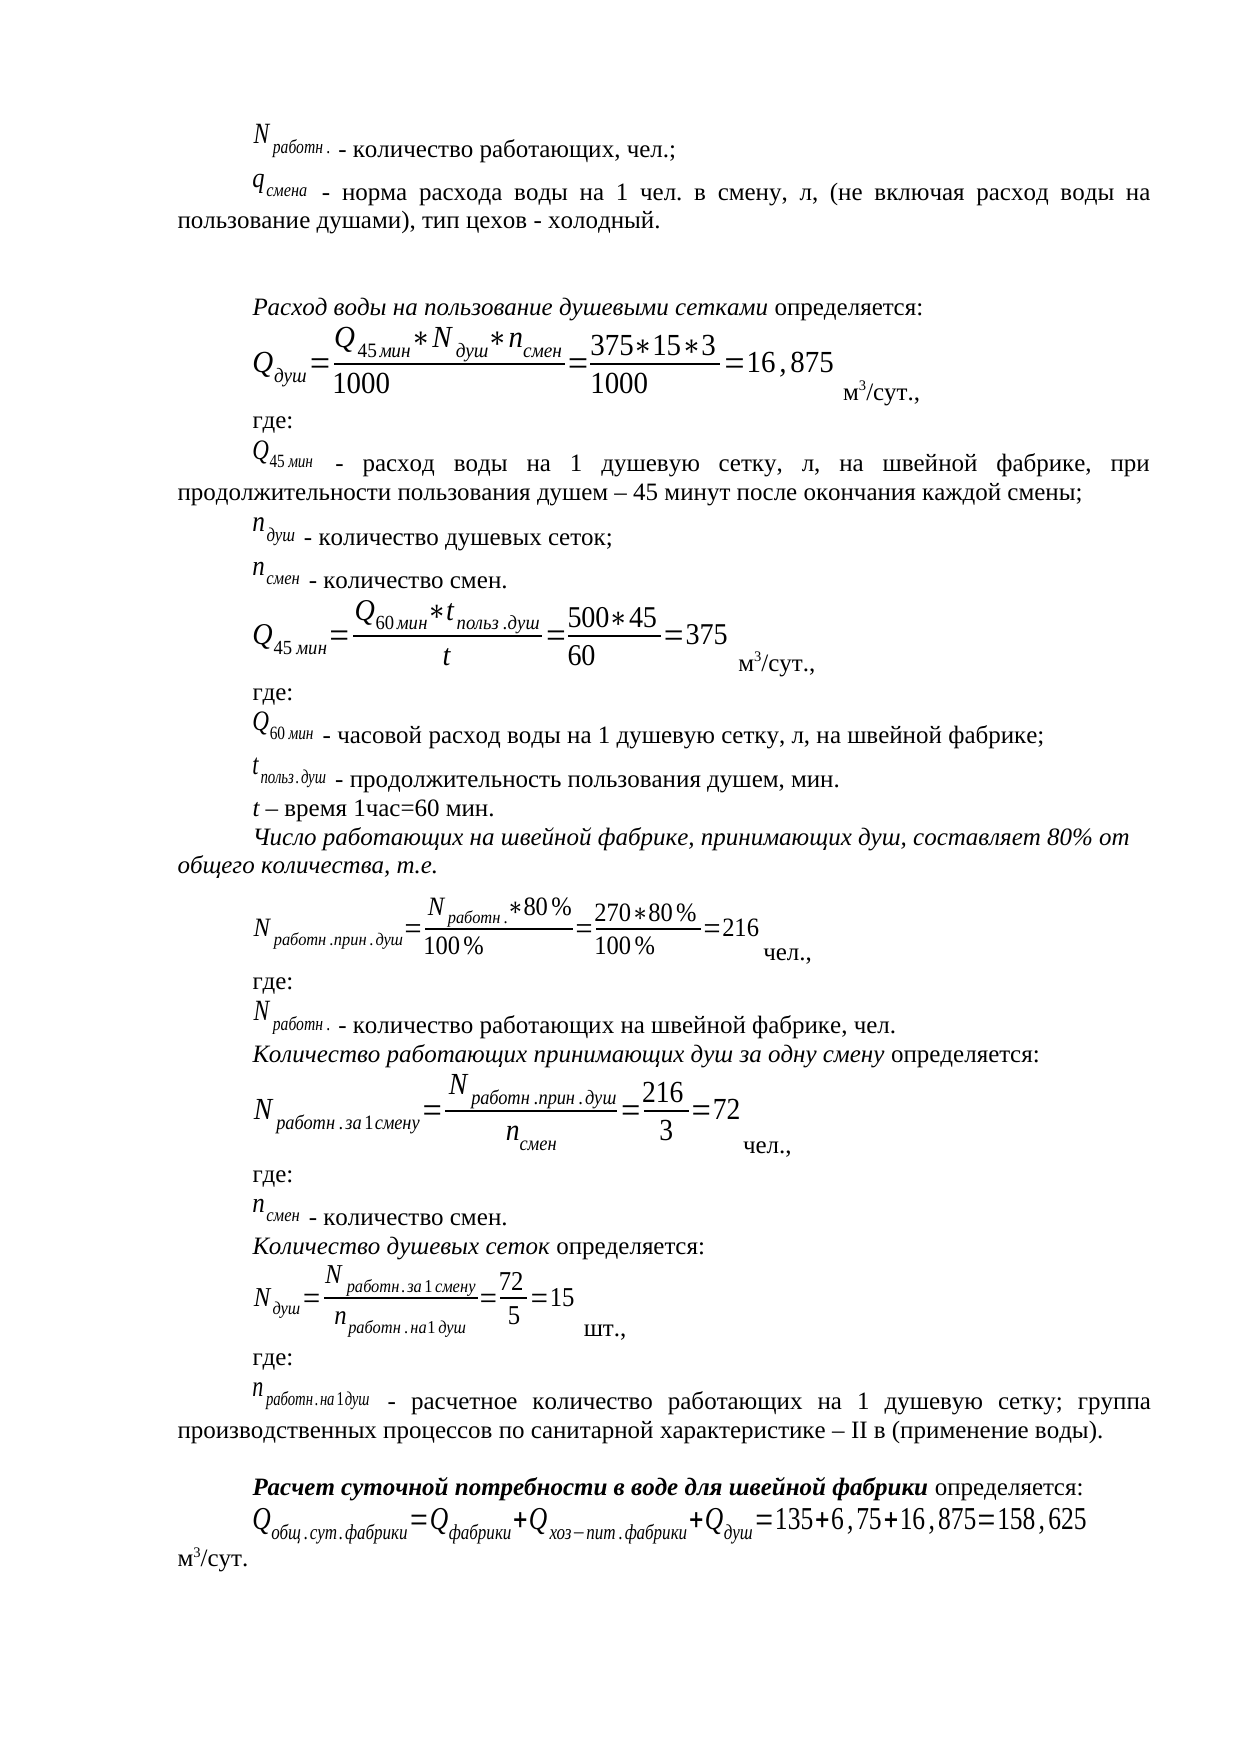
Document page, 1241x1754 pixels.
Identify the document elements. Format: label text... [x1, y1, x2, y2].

text Число работающих на швейной фабрике, принимающих душ, составляет 80% от общего количества, т.е. [177, 822, 1152, 879]
text - количество смен. [177, 551, 1152, 593]
text - расход воды на 1 душевую сетку, л, на швейной фабрике, при продолжительности пользования душем – 45 минут после окончания каждой смены; [177, 434, 1152, 506]
text - норма расхода воды на 1 чел. в смену, л, (не включая расход воды на пользование душами), тип цехов - холодный. [177, 163, 1152, 234]
text где: [177, 1159, 1152, 1188]
text Количество душевых сеток определяется: [177, 1231, 1152, 1260]
text - часовой расход воды на 1 душевую сетку, л, на швейной фабрике; [177, 706, 1152, 749]
text - количество работающих, чел.; [177, 118, 1152, 163]
text где: [177, 966, 1152, 995]
text - продолжительность пользования душем, мин. [177, 749, 1152, 793]
text Расход воды на пользование душевыми сетками определяется: [177, 292, 1152, 321]
text Количество работающих принимающих душ за одну смену определяется: [177, 1039, 1152, 1068]
text где: [177, 406, 1152, 434]
text м3/сут. [177, 1501, 1152, 1572]
text - расчетное количество работающих на 1 душевую сетку; группа производственных процессов по санитарной характеристике – II в (применение воды). [177, 1371, 1152, 1444]
text м3/сут., [177, 593, 1152, 677]
text - количество работающих на швейной фабрике, чел. [177, 995, 1152, 1039]
text - количество душевых сеток; [177, 506, 1152, 551]
text чел., [177, 1068, 1152, 1159]
text м3/сут., [177, 321, 1152, 406]
text Расчет суточной потребности в воде для швейной фабрики определяется: [177, 1472, 1152, 1501]
text где: [177, 677, 1152, 706]
text чел., [177, 892, 1152, 966]
text - количество смен. [177, 1188, 1152, 1231]
text где: [177, 1342, 1152, 1371]
text t – время 1час=60 мин. [177, 793, 1152, 822]
text шт., [177, 1260, 1152, 1342]
